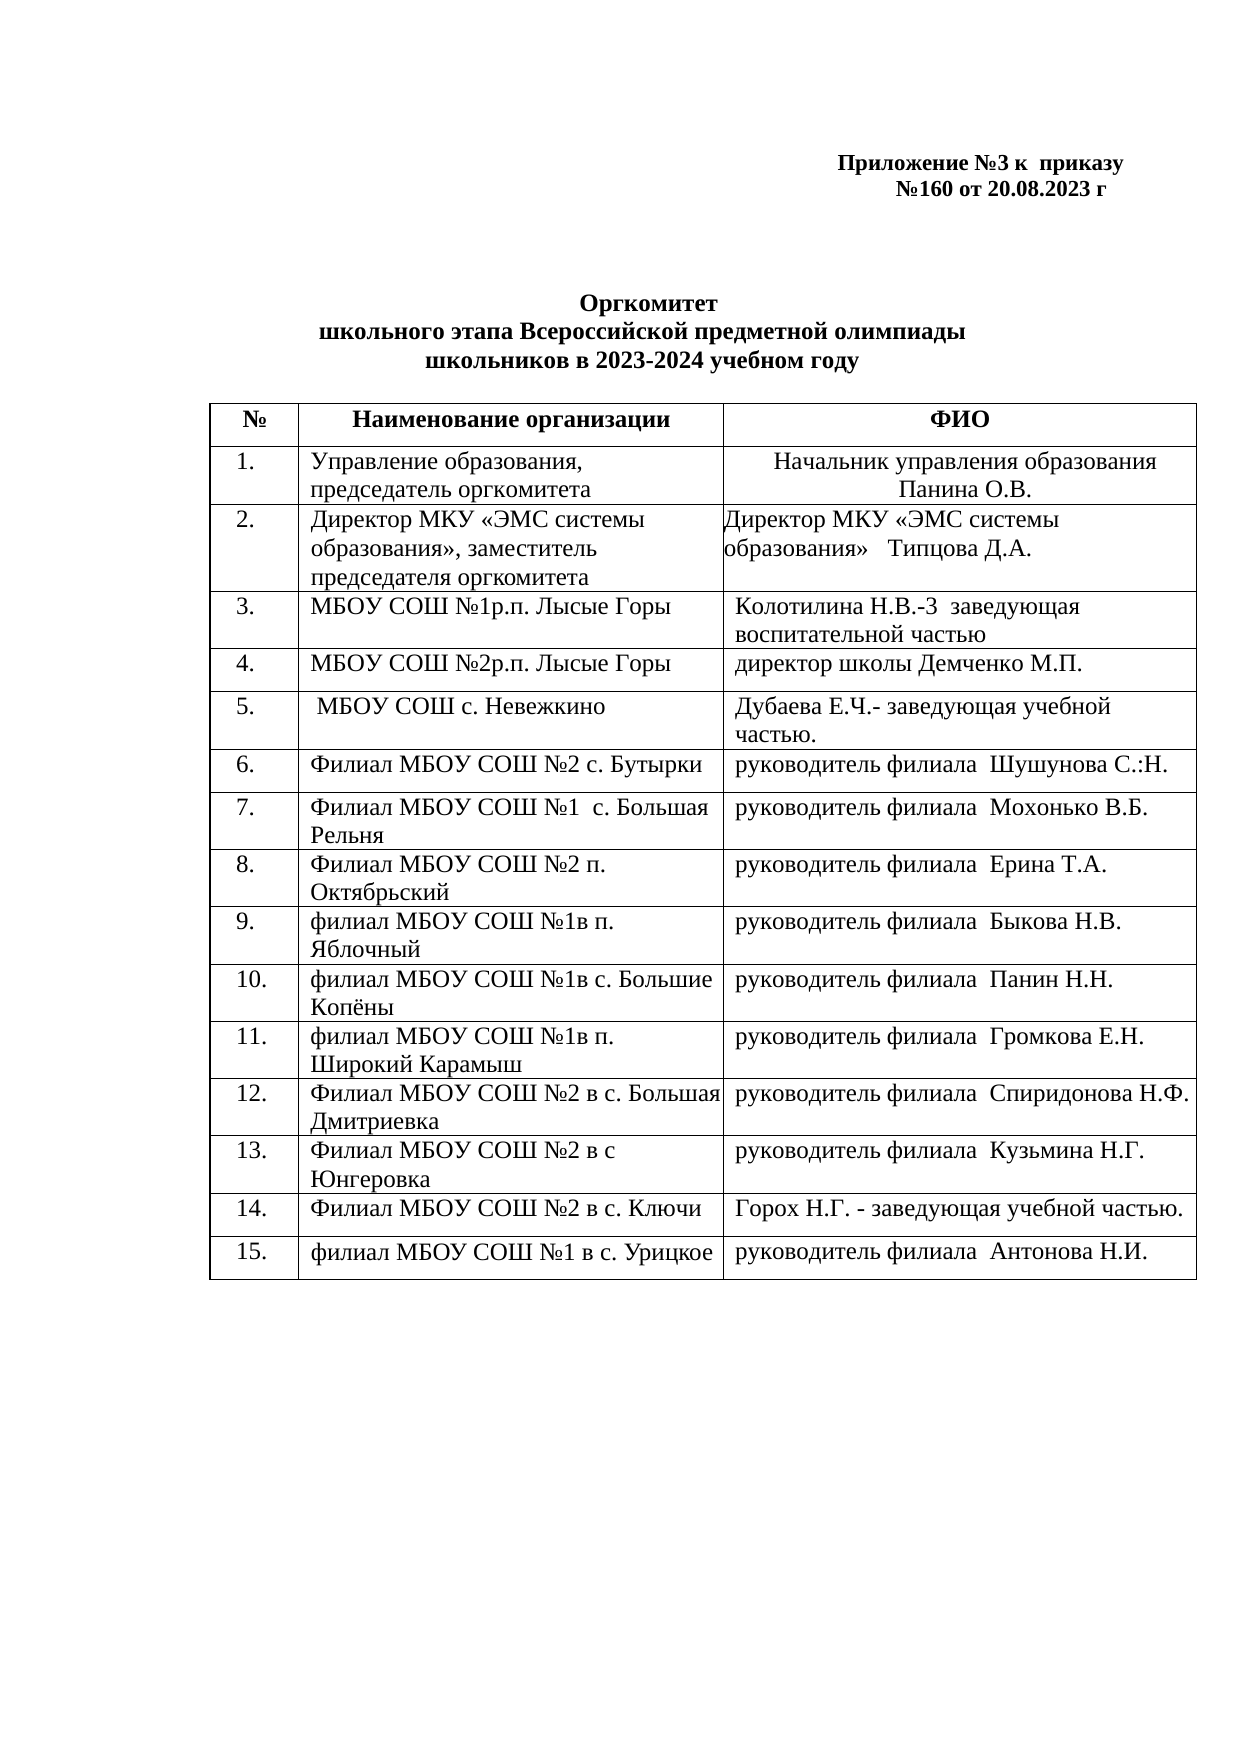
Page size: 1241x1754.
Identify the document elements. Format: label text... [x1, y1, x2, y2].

table_cell 5. [211, 692, 298, 748]
subtitle №160 от 20.08.2023 г [238, 175, 1137, 201]
table_cell Филиал МБОУ СОШ №2 в с. Большая Дмитриевка [299, 1079, 723, 1135]
table_cell 1. [211, 447, 298, 503]
table_cell 3. [211, 592, 298, 648]
table_cell Директор МКУ «ЭМС системы образования» Типцова Д.А. [724, 505, 1196, 591]
table_cell Директор МКУ «ЭМС системы образования», заместитель председателя оргкомитета [299, 505, 723, 591]
subtitle Оргкомитет [238, 288, 1059, 316]
table_header Наименование организации [299, 404, 723, 446]
table_cell Филиал МБОУ СОШ №2 в с. Ключи [299, 1194, 723, 1236]
table_cell руководитель филиала Быкова Н.В. [724, 907, 1196, 963]
table_cell 15. [211, 1237, 298, 1279]
table_cell 4. [211, 649, 298, 691]
table_cell 8. [211, 850, 298, 906]
table_cell МБОУ СОШ с. Невежкино [299, 692, 723, 748]
table_cell 12. [211, 1079, 298, 1135]
table_cell руководитель филиала Кузьмина Н.Г. [724, 1136, 1196, 1193]
table_cell Филиал МБОУ СОШ №2 с. Бутырки [299, 750, 723, 792]
table_cell руководитель филиала Антонова Н.И. [724, 1237, 1196, 1279]
table_cell 11. [211, 1022, 298, 1078]
table_cell МБОУ СОШ №2р.п. Лысые Горы [299, 649, 723, 691]
table_cell Филиал МБОУ СОШ №2 п. Октябрьский [299, 850, 723, 906]
table_cell филиал МБОУ СОШ №1в п. Широкий Карамыш [299, 1022, 723, 1078]
table_cell руководитель филиала Панин Н.Н. [724, 965, 1196, 1021]
text школьного этапа Всероссийской предметной олимпиады школьников в 2023-2024 учебном году [309, 316, 976, 374]
table_cell 10. [211, 965, 298, 1021]
table_cell Дубаева Е.Ч.- заведующая учебной частью. [724, 692, 1196, 748]
table_header ФИО [724, 404, 1196, 446]
table_cell 14. [211, 1194, 298, 1236]
table_cell Управление образования, председатель оргкомитета [299, 447, 723, 503]
table_cell руководитель филиала Мохонько В.Б. [724, 793, 1196, 849]
table_cell 6. [211, 750, 298, 792]
table_cell 9. [211, 907, 298, 963]
table_cell филиал МБОУ СОШ №1в с. Большие Копёны [299, 965, 723, 1021]
table_cell руководитель филиала Ерина Т.А. [724, 850, 1196, 906]
table_cell Колотилина Н.В.-3 заведующая воспитательной частью [724, 592, 1196, 648]
table_cell руководитель филиала Шушунова С.:Н. [724, 750, 1196, 792]
table_cell руководитель филиала Спиридонова Н.Ф. [724, 1079, 1196, 1135]
table_cell МБОУ СОШ №1р.п. Лысые Горы [299, 592, 723, 648]
table_cell Филиал МБОУ СОШ №2 в с Юнгеровка [299, 1136, 723, 1193]
table_cell директор школы Демченко М.П. [724, 649, 1196, 691]
table_header № [211, 404, 298, 446]
table_cell Филиал МБОУ СОШ №1 с. Большая Рельня [299, 793, 723, 849]
table_cell 7. [211, 793, 298, 849]
subtitle Приложение №3 к приказу [238, 149, 1137, 175]
table_cell Начальник управления образования Панина О.В. [724, 447, 1196, 503]
table_cell 13. [211, 1136, 298, 1193]
table_cell филиал МБОУ СОШ №1 в с. Урицкое [299, 1237, 723, 1279]
table_cell руководитель филиала Громкова Е.Н. [724, 1022, 1196, 1078]
table_cell Горох Н.Г. - заведующая учебной частью. [724, 1194, 1196, 1236]
table_cell 2. [211, 505, 298, 591]
table_cell филиал МБОУ СОШ №1в п. Яблочный [299, 907, 723, 963]
